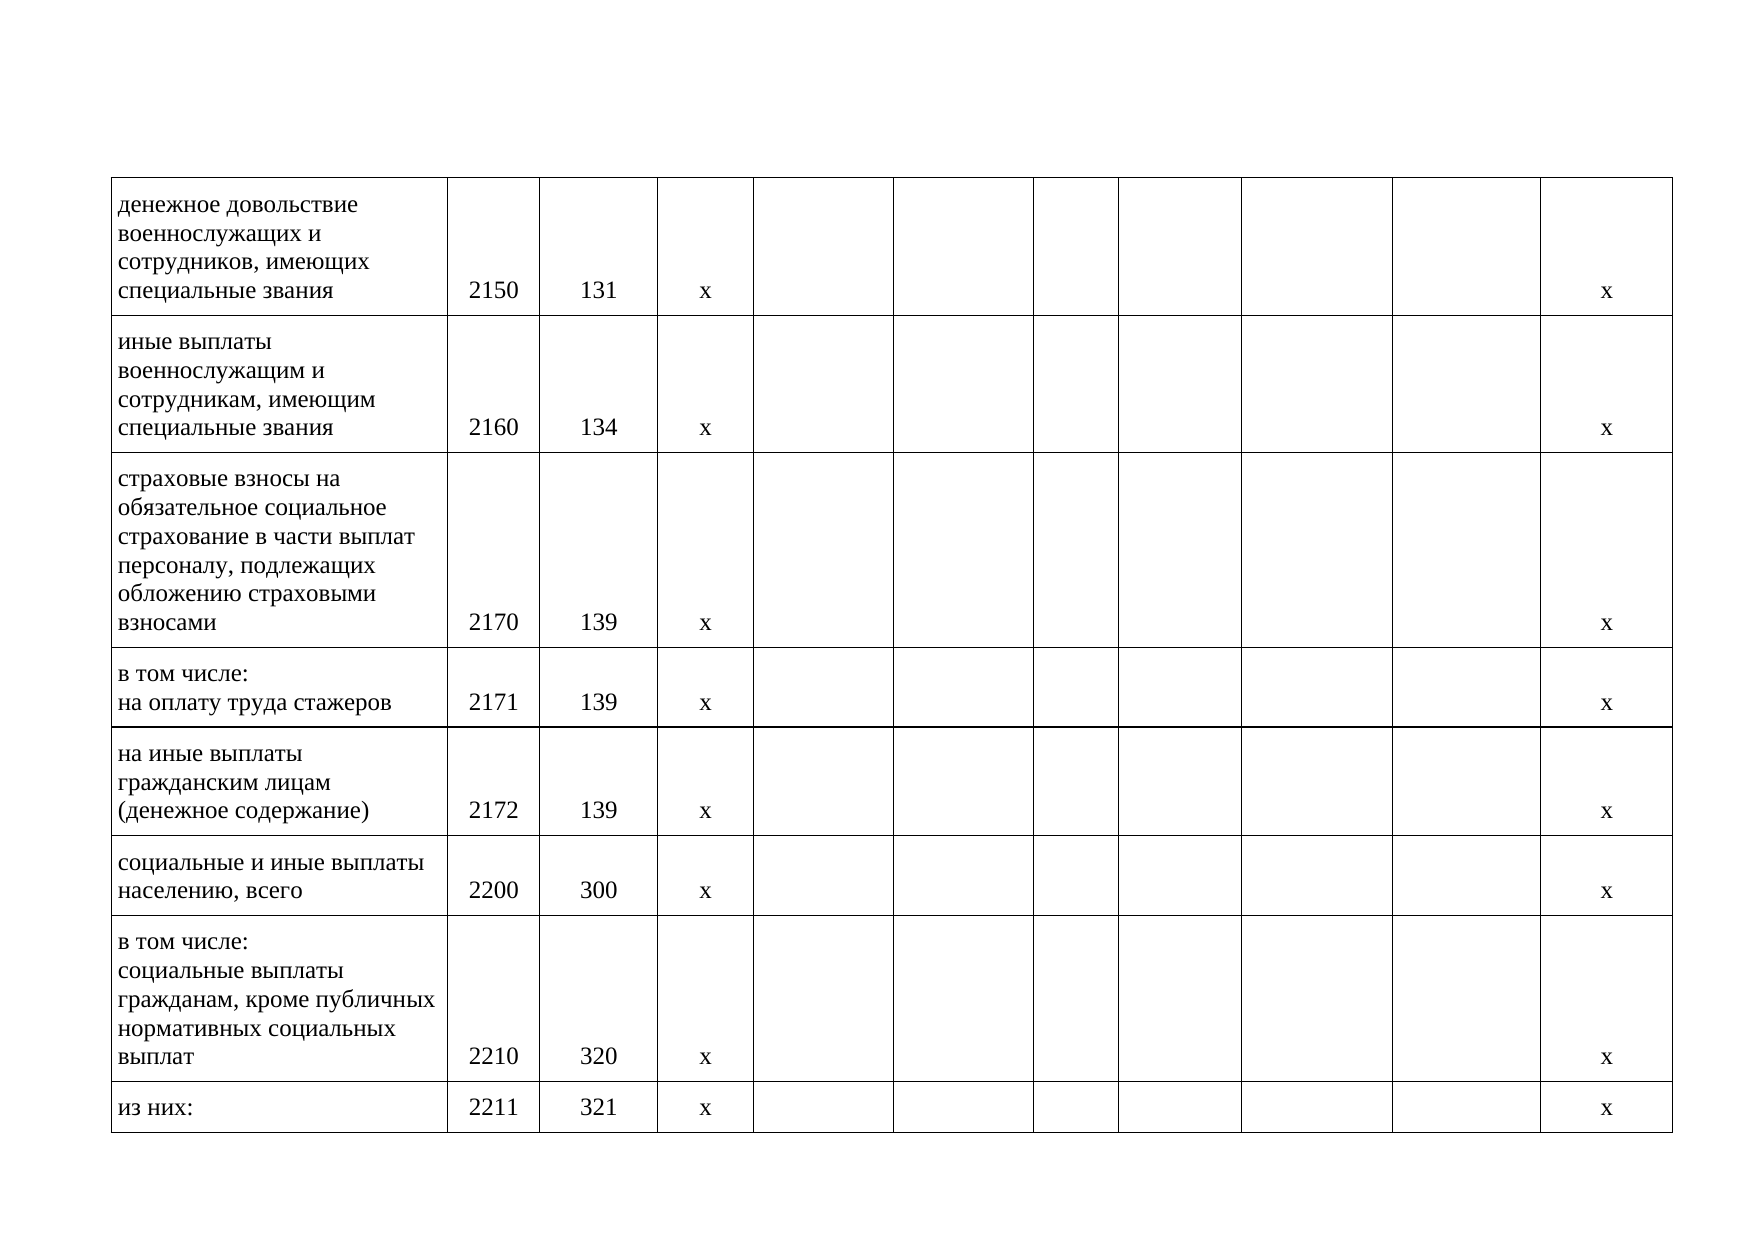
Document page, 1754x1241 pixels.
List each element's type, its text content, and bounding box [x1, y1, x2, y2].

table_cell в том числе: на оплату труда стажеров [112, 648, 447, 726]
table_cell [1119, 453, 1241, 647]
table_cell [1393, 1082, 1540, 1132]
table_cell иные выплаты военнослужащим и сотрудникам, имеющим специальные звания [112, 316, 447, 452]
table_cell х [1541, 836, 1672, 915]
table_cell 2200 [448, 836, 539, 915]
table_cell х [1541, 728, 1672, 835]
table_cell [1393, 836, 1540, 915]
table_cell х [1541, 316, 1672, 452]
table_cell х [658, 916, 753, 1081]
table_cell 139 [540, 648, 657, 726]
table_cell 320 [540, 916, 657, 1081]
table_cell [1393, 453, 1540, 647]
table_cell х [658, 728, 753, 835]
table_cell [894, 178, 1033, 314]
table_cell [1119, 836, 1241, 915]
table_cell х [658, 178, 753, 314]
table_cell 2211 [448, 1082, 539, 1132]
table_cell х [658, 316, 753, 452]
table_cell социальные и иные выплаты населению, всего [112, 836, 447, 915]
table_cell [1393, 648, 1540, 726]
table_cell [754, 916, 893, 1081]
table_cell х [1541, 648, 1672, 726]
table_cell 2172 [448, 728, 539, 835]
table_cell [1034, 648, 1118, 726]
table_cell [1393, 178, 1540, 314]
table_cell [1242, 316, 1392, 452]
table_cell [894, 1082, 1033, 1132]
table_cell [894, 916, 1033, 1081]
table_cell х [658, 836, 753, 915]
table_cell [1119, 316, 1241, 452]
table_cell [1393, 728, 1540, 835]
table_cell [1034, 728, 1118, 835]
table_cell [112, 1082, 447, 1132]
table_cell [1119, 728, 1241, 835]
table_cell [1119, 916, 1241, 1081]
table_cell 2171 [448, 648, 539, 726]
table_cell страховые взносы на обязательное социальное страхование в части выплат персоналу, подлежащих обложению страховыми взносами [112, 453, 447, 647]
table_cell х [658, 453, 753, 647]
table_cell 139 [540, 453, 657, 647]
table_cell [1242, 728, 1392, 835]
table_cell х [1541, 453, 1672, 647]
table_cell х [658, 1082, 753, 1132]
table_cell [1242, 836, 1392, 915]
table_cell [1119, 178, 1241, 314]
table_cell х [1541, 1082, 1672, 1132]
table_cell [1242, 178, 1392, 314]
table_cell 2150 [448, 178, 539, 314]
table_cell [1034, 1082, 1118, 1132]
table_cell [754, 178, 893, 314]
table_cell [894, 316, 1033, 452]
table_cell х [658, 648, 753, 726]
table_cell 321 [540, 1082, 657, 1132]
table_cell [1034, 453, 1118, 647]
table_cell [1119, 648, 1241, 726]
table_cell [1242, 648, 1392, 726]
table_cell на иные выплаты гражданским лицам (денежное содержание) [112, 728, 447, 835]
table_cell 139 [540, 728, 657, 835]
table_cell [1119, 1082, 1241, 1132]
table_cell [1034, 316, 1118, 452]
table_cell [754, 836, 893, 915]
table_cell [1034, 916, 1118, 1081]
table_cell 134 [540, 316, 657, 452]
table_cell 2170 [448, 453, 539, 647]
table_cell 300 [540, 836, 657, 915]
table_cell [1393, 916, 1540, 1081]
table_cell [894, 648, 1033, 726]
table_cell [1034, 178, 1118, 314]
table_cell [754, 453, 893, 647]
table_cell 131 [540, 178, 657, 314]
table_cell [1242, 453, 1392, 647]
table_cell денежное довольствие военнослужащих и сотрудников, имеющих специальные звания [112, 178, 447, 314]
table_cell в том числе: социальные выплаты гражданам, кроме публичных нормативных социальных выплат [112, 916, 447, 1081]
table_cell [754, 316, 893, 452]
table_cell [1242, 916, 1392, 1081]
table_cell [1393, 316, 1540, 452]
table_cell [754, 1082, 893, 1132]
table_cell 2160 [448, 316, 539, 452]
table_cell х [1541, 916, 1672, 1081]
table_cell [894, 728, 1033, 835]
table_cell [754, 648, 893, 726]
table_cell [1242, 1082, 1392, 1132]
table_cell 2210 [448, 916, 539, 1081]
table_cell [754, 728, 893, 835]
table_cell [894, 836, 1033, 915]
table_cell х [1541, 178, 1672, 314]
table_cell [894, 453, 1033, 647]
table_cell [1034, 836, 1118, 915]
